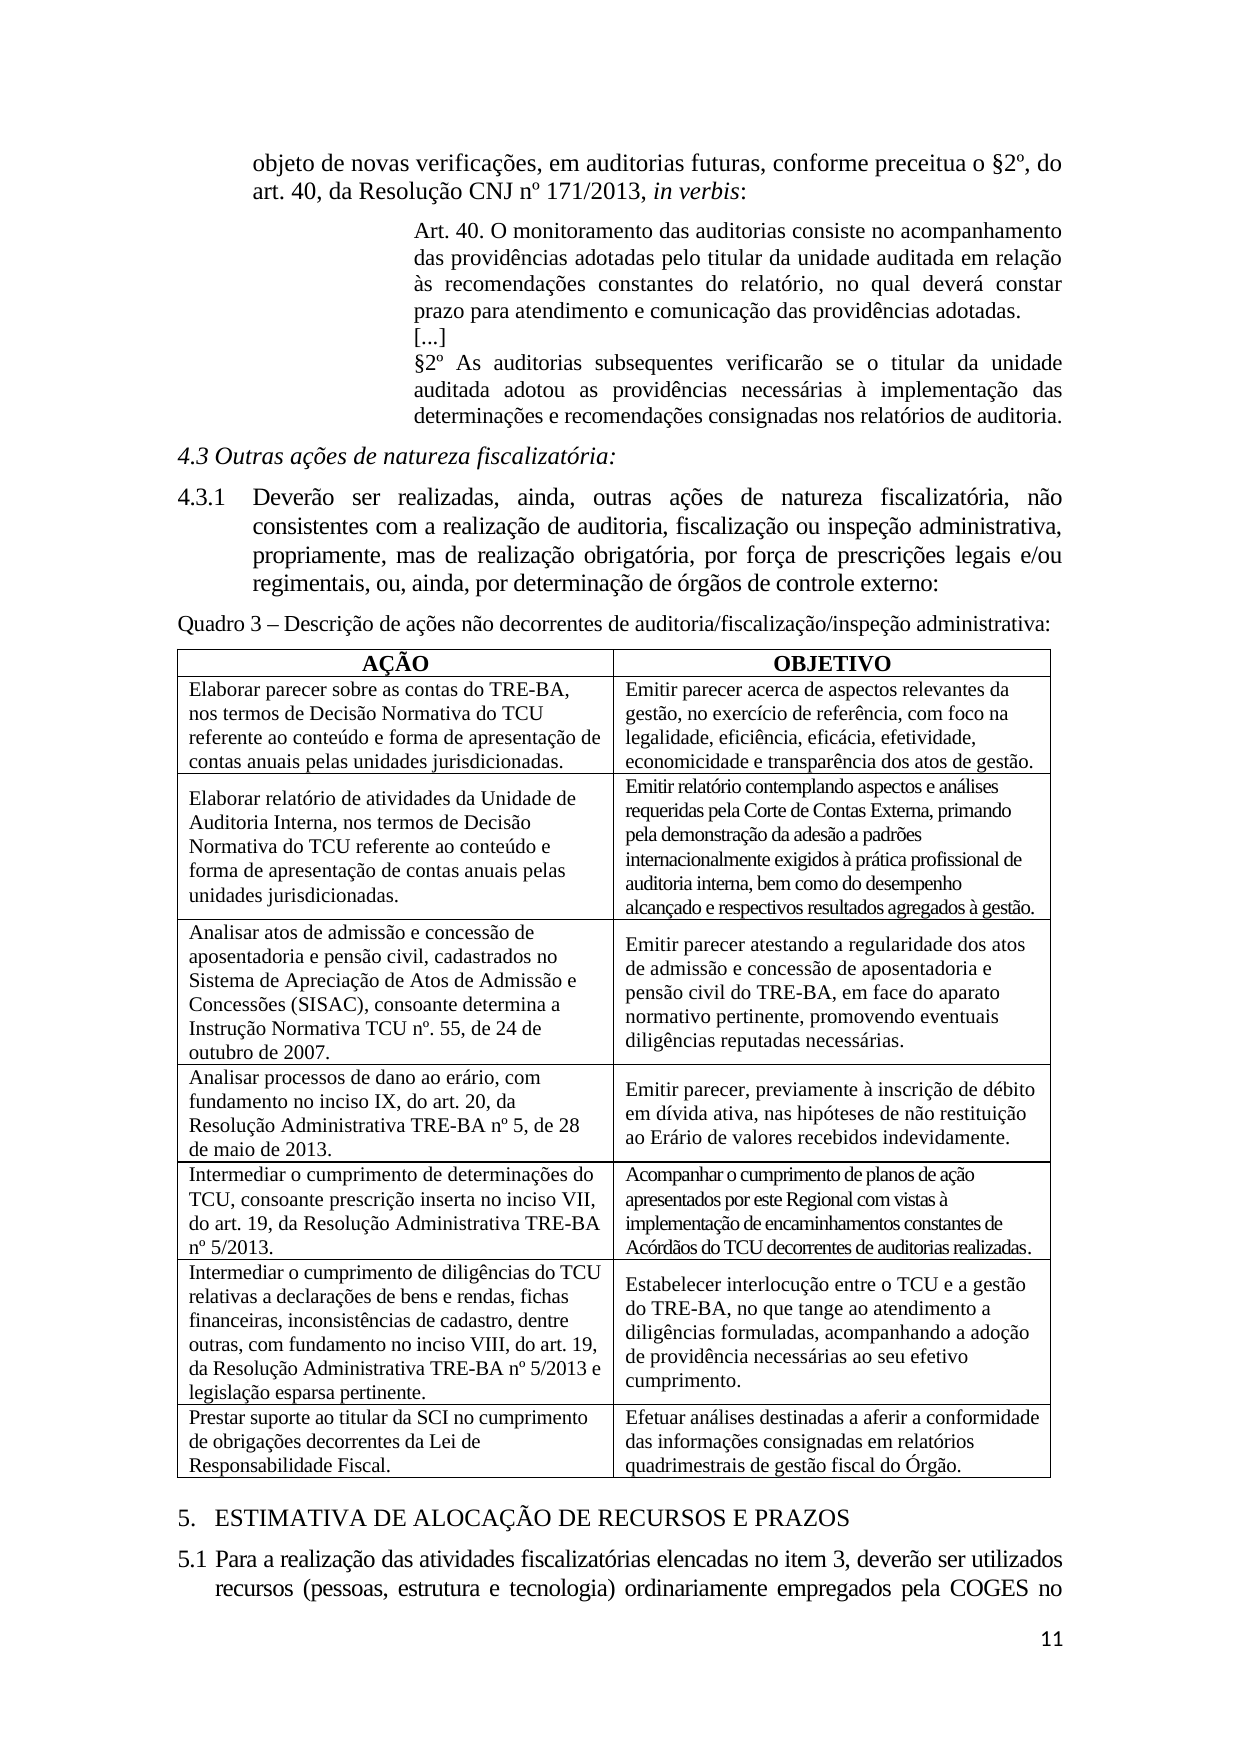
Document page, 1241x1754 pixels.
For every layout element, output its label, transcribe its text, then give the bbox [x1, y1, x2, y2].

table_cell Acompanhar o cumprimento de planos de ação apresentados por este Regional com vistas à implementação de encaminhamentos constantes de Acórdãos do TCU decorrentes de auditorias realizadas. [614, 1163, 1050, 1259]
list [...] [413, 323, 1063, 349]
list §2º As auditorias subsequentes verificarão se o titular da unidade auditada adotou as providências necessárias à implementação das determinações e recomendações consignadas nos relatórios de auditoria. [413, 349, 1063, 428]
table_cell Emitir parecer acerca de aspectos relevantes da gestão, no exercício de referência, com foco na legalidade, eficiência, eficácia, efetividade, economicidade e transparência dos atos de gestão. [614, 677, 1050, 773]
table_cell Analisar processos de dano ao erário, com fundamento no inciso IX, do art. 20, da Resolução Administrativa TRE-BA nº 5, de 28 de maio de 2013. [178, 1065, 613, 1161]
table_cell Emitir parecer, previamente à inscrição de débito em dívida ativa, nas hipóteses de não restituição ao Erário de valores recebidos indevidamente. [614, 1065, 1050, 1161]
list Art. 40. O monitoramento das auditorias consiste no acompanhamento das providências adotadas pelo titular da unidade auditada em relação às recomendações constantes do relatório, no qual deverá constar prazo para atendimento e comunicação das providências adotadas. [413, 218, 1063, 323]
table_cell Intermediar o cumprimento de diligências do TCU relativas a declarações de bens e rendas, fichas financeiras, inconsistências de cadastro, dentre outras, com fundamento no inciso VIII, do art. 19, da Resolução Administrativa TRE-BA nº 5/2013 e legislação esparsa pertinente. [178, 1260, 613, 1404]
table_cell Intermediar o cumprimento de determinações do TCU, consoante prescrição inserta no inciso VII, do art. 19, da Resolução Administrativa TRE-BA nº 5/2013. [178, 1163, 613, 1259]
table_cell Estabelecer interlocução entre o TCU e a gestão do TRE-BA, no que tange ao atendimento a diligências formuladas, acompanhando a adoção de providência necessárias ao seu efetivo cumprimento. [614, 1260, 1050, 1404]
subtitle ESTIMATIVA DE ALOCAÇÃO DE RECURSOS E PRAZOS [177, 1503, 1063, 1532]
table_header AÇÃO [178, 650, 613, 676]
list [177, 148, 1063, 205]
table_cell Elaborar parecer sobre as contas do TRE-BA, nos termos de Decisão Normativa do TCU referente ao conteúdo e forma de apresentação de contas anuais pelas unidades jurisdicionadas. [178, 677, 613, 773]
table_cell Efetuar análises destinadas a aferir a conformidade das informações consignadas em relatórios quadrimestrais de gestão fiscal do Órgão. [614, 1405, 1050, 1477]
text Quadro 3 – Descrição de ações não decorrentes de auditoria/fiscalização/inspeção administrativa: [177, 610, 1063, 636]
table_cell Elaborar relatório de atividades da Unidade de Auditoria Interna, nos termos de Decisão Normativa do TCU referente ao conteúdo e forma de apresentação de contas anuais pelas unidades jurisdicionadas. [178, 774, 613, 919]
table_cell Emitir relatório contemplando aspectos e análises requeridas pela Corte de Contas Externa, primando pela demonstração da adesão a padrões internacionalmente exigidos à prática profissional de auditoria interna, bem como do desempenho alcançado e respectivos resultados agregados à gestão. [614, 774, 1050, 919]
table_cell Prestar suporte ao titular da SCI no cumprimento de obrigações decorrentes da Lei de Responsabilidade Fiscal. [178, 1405, 613, 1477]
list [177, 1544, 1063, 1602]
list Outras ações de natureza fiscalizatória: [177, 441, 1063, 470]
table_cell Emitir parecer atestando a regularidade dos atos de admissão e concessão de aposentadoria e pensão civil do TRE-BA, em face do aparato normativo pertinente, promovendo eventuais diligências reputadas necessárias. [614, 920, 1050, 1064]
table_cell Analisar atos de admissão e concessão de aposentadoria e pensão civil, cadastrados no Sistema de Apreciação de Atos de Admissão e Concessões (SISAC), consoante determina a Instrução Normativa TCU nº. 55, de 24 de outubro de 2007. [178, 920, 613, 1064]
list Deverão ser realizadas, ainda, outras ações de natureza fiscalizatória, não consistentes com a realização de auditoria, fiscalização ou inspeção administrativa, propriamente, mas de realização obrigatória, por força de prescrições legais e/ou regimentais, ou, ainda, por determinação de órgãos de controle externo: [177, 482, 1063, 597]
table_header OBJETIVO [614, 650, 1050, 676]
